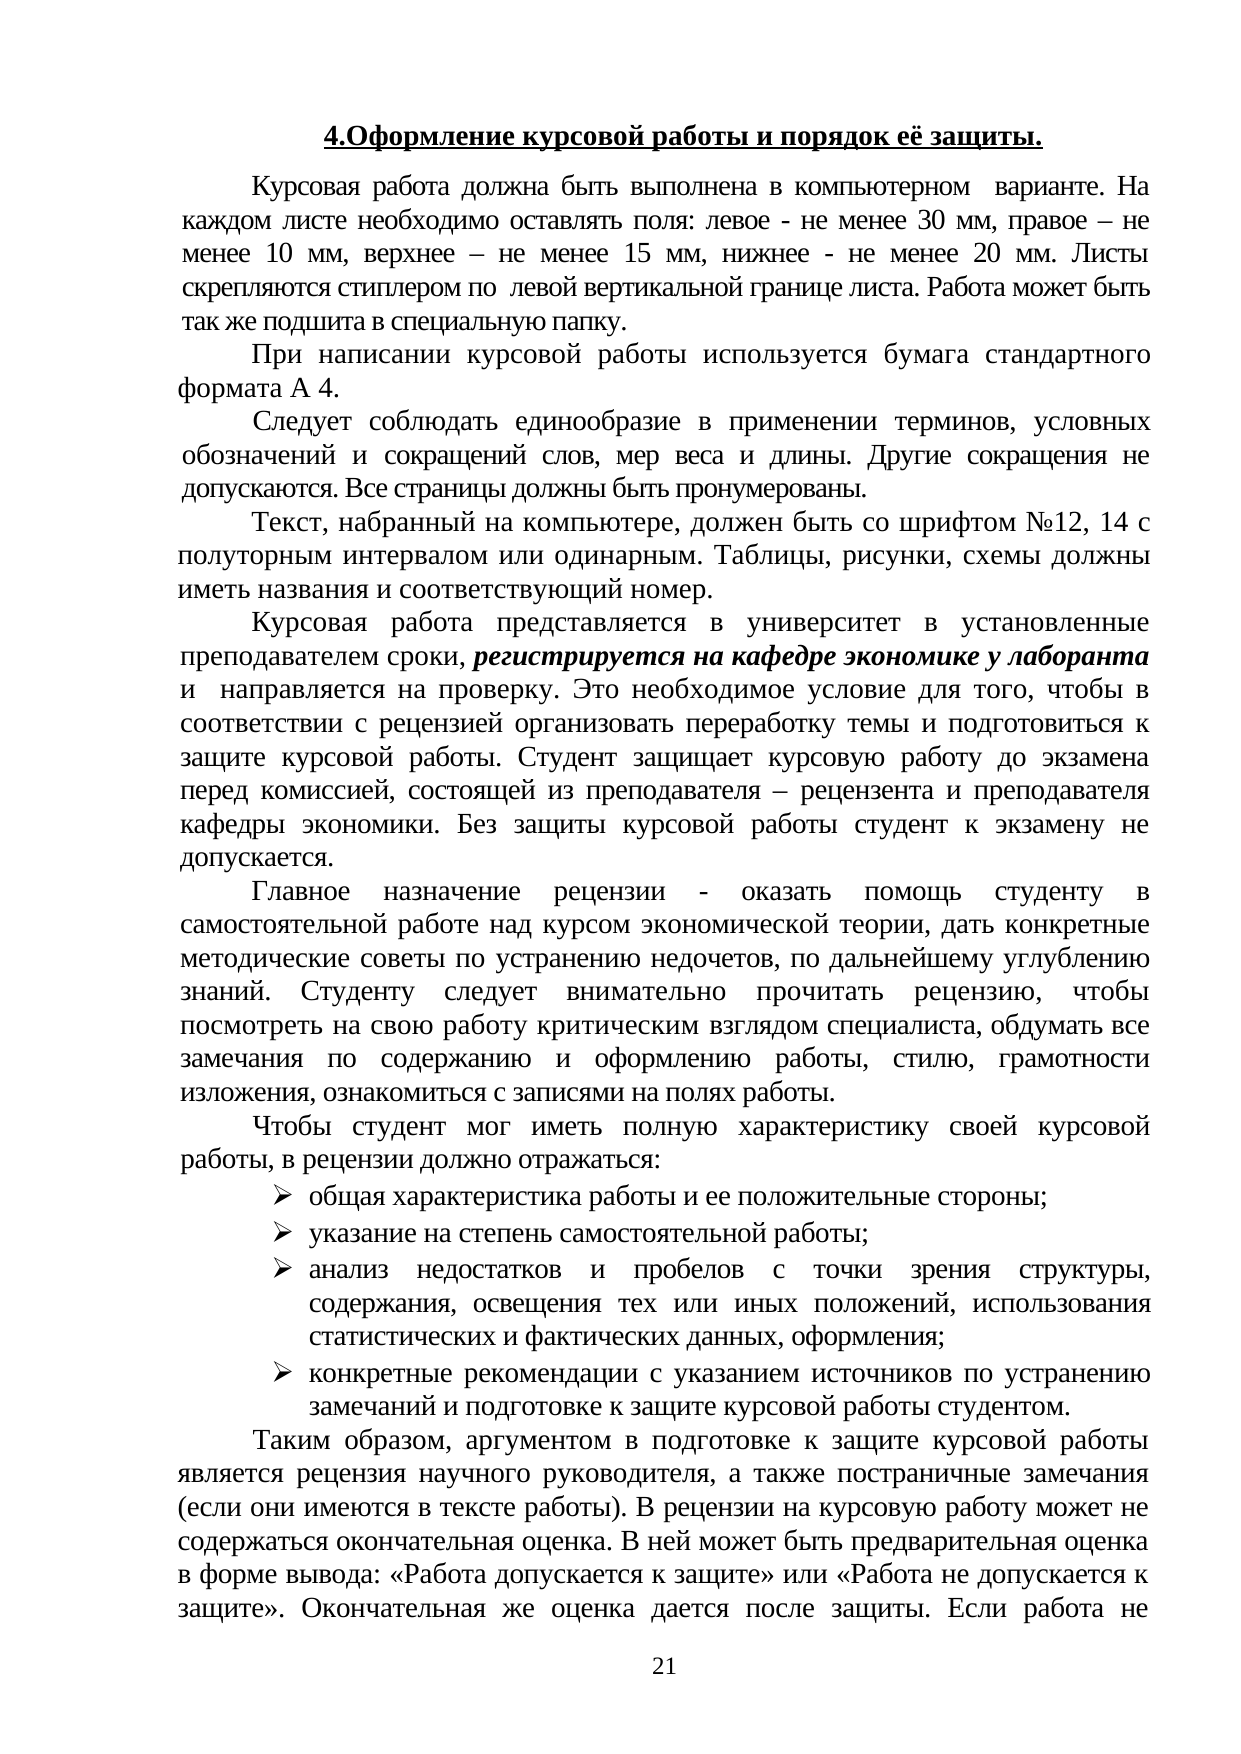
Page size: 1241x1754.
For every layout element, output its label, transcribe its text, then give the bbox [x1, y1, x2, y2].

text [177, 1422, 1149, 1623]
text Чтобы студент мог иметь полную характеристику своей курсовой работы, в рецензии должно отражаться: [180, 1108, 1151, 1175]
text Курсовая работа должна быть выполнена в компьютерном варианте. На каждом листе необходимо оставлять поля: левое - не менее 30 мм, правое – не менее 10 мм, верхнее – не менее 15 мм, нижнее - не менее 20 мм. Листы скрепляются стиплером по левой вертикальной границе листа. Работа может быть так же подшита в специальную папку. [182, 168, 1151, 336]
text Следует соблюдать единообразие в применении терминов, условных обозначений и сокращений слов, мер веса и длины. Другие сокращения не допускаются. Все страницы должны быть пронумерованы. [182, 403, 1151, 504]
text 4.Оформление курсовой работы и порядок её защиты. [215, 118, 1152, 152]
list конкретные рекомендации с указанием источников по устранению замечаний и подготовке к защите курсовой работы студентом. [271, 1355, 1152, 1422]
text Главное назначение рецензии - оказать помощь студенту в самостоятельной работе над курсом экономической теории, дать конкретные методические советы по устранению недочетов, по дальнейшему углублению знаний. Студенту следует внимательно прочитать рецензию, чтобы посмотреть на свою работу критическим взглядом специалиста, обдумать все замечания по содержанию и оформлению работы, стилю, грамотности изложения, ознакомиться с записями на полях работы. [180, 873, 1150, 1108]
text При написании курсовой работы используется бумага стандартного формата А 4. [177, 336, 1152, 403]
text Курсовая работа представляется в университет в установленные преподавателем сроки, регистрируется на кафедре экономике у лаборанта и направляется на проверку. Это необходимое условие для того, чтобы в соответствии с рецензией организовать переработку темы и подготовиться к защите курсовой работы. Студент защищает курсовую работу до экзамена перед комиссией, состоящей из преподавателя – рецензента и преподавателя кафедры экономики. Без защиты курсовой работы студент к экзамену не допускается. [180, 604, 1150, 873]
text Текст, набранный на компьютере, должен быть со шрифтом №12, 14 с полуторным интервалом или одинарным. Таблицы, рисунки, схемы должны иметь названия и соответствующий номер. [177, 504, 1152, 604]
list общая характеристика работы и ее положительные стороны; [271, 1178, 1152, 1212]
list указание на степень самостоятельной работы; [271, 1215, 1152, 1248]
list анализ недостатков и пробелов с точки зрения структуры, содержания, освещения тех или иных положений, использования статистических и фактических данных, оформления; [271, 1251, 1152, 1352]
